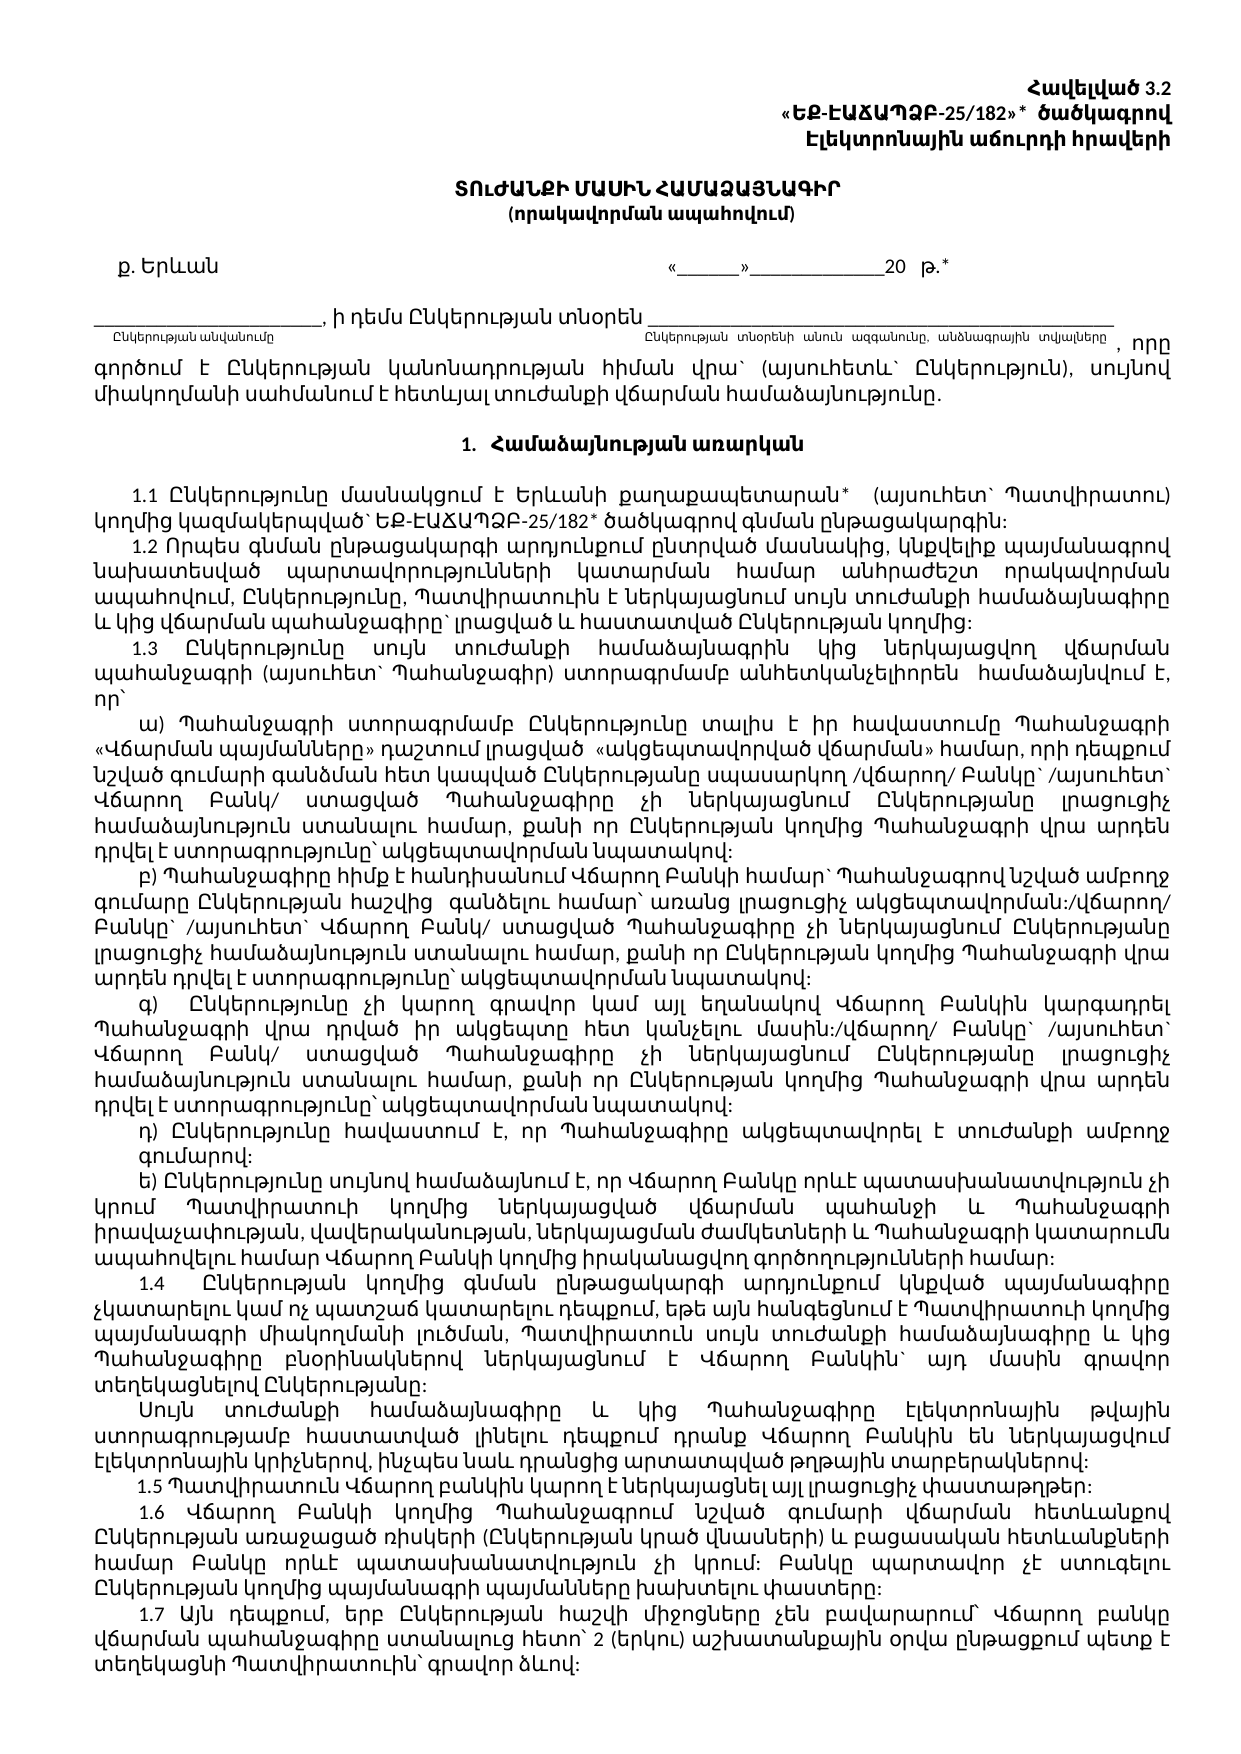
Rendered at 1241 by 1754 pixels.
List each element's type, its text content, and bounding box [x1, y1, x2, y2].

text Հավելված 3.2 [94, 75, 1171, 100]
text (որակավորման ապահովում) [94, 202, 1171, 225]
text Ընկերության անվանումը Ընկերության տնօրենի անուն ազգանունը, անձնագրային տվյալները , որը գործում է Ընկերության կանոնադրության հիման վրա` (այսուհետև` Ընկերություն), սույնով միակողմանի սահմանում է հետևյալ տուժանքի վճարման համաձայնությունը. [94, 330, 1171, 406]
text ա) Պահանջագրի ստորագրմամբ Ընկերությունը տալիս է իր հավաստումը Պահանջագրի «Վճարման պայմանները» դաշտում լրացված «ակցեպտավորված վճարման» համար, որի դեպքում նշված գումարի գանձման հետ կապված Ընկերությանը սպասարկող /վճարող/ Բանկը` /այսուհետ` Վճարող Բանկ/ ստացված Պահանջագիրը չի ներկայացնում Ընկերությանը լրացուցիչ համաձայնություն ստանալու համար, քանի որ Ընկերության կողմից Պահանջագրի վրա արդեն դրվել է ստորագրությունը՝ ակցեպտավորման նպատակով: [94, 711, 1171, 864]
text 1.4 Ընկերության կողմից գնման ընթացակարգի արդյունքում կնքված պայմանագիրը չկատարելու կամ ոչ պատշաճ կատարելու դեպքում, եթե այն հանգեցնում է Պատվիրատուի կողմից պայմանագրի միակողմանի լուծման, Պատվիրատուն սույն տուժանքի համաձայնագիրը և կից Պահանջագիրը բնօրինակներով ներկայացնում է Վճարող Բանկին` այդ մասին գրավոր տեղեկացնելով Ընկերությանը: [94, 1270, 1171, 1397]
text 1.7 Այն դեպքում, երբ Ընկերության հաշվի միջոցները չեն բավարարում՝ Վճարող բանկը վճարման պահանջագիրը ստանալուց հետո՝ 2 (երկու) աշխատանքային օրվա ընթացքում պետք է տեղեկացնի Պատվիրատուին՝ գրավոր ձևով: [94, 1601, 1171, 1677]
text ՏՈւԺԱՆՔԻ ՄԱՍԻՆ ՀԱՄԱՁԱՅՆԱԳԻՐ [94, 177, 1171, 202]
text գ) Ընկերությունը չի կարող գրավոր կամ այլ եղանակով Վճարող Բանկին կարգադրել Պահանջագրի վրա դրված իր ակցեպտը հետ կանչելու մասին:/վճարող/ Բանկը` /այսուհետ` Վճարող Բանկ/ ստացված Պահանջագիրը չի ներկայացնում Ընկերությանը լրացուցիչ համաձայնություն ստանալու համար, քանի որ Ընկերության կողմից Պահանջագրի վրա արդեն դրվել է ստորագրությունը՝ ակցեպտավորման նպատակով: [94, 991, 1171, 1118]
text 1.1 Ընկերությունը մասնակցում է Երևանի քաղաքապետարան* (այսուհետ` Պատվիրատու) կողմից կազմակերպված` ԵՔ-ԷԱՃԱՊՁԲ-25/182* ծածկագրով գնման ընթացակարգին: [94, 482, 1171, 533]
text 1.2 Որպես գնման ընթացակարգի արդյունքում ընտրված մասնակից, կնքվելիք պայմանագրով նախատեսված պարտավորությունների կատարման համար անհրաժեշտ որակավորման ապահովում, Ընկերությունը, Պատվիրատուին է ներկայացնում սույն տուժանքի համաձայնագիրը և կից վճարման պահանջագիրը` լրացված և հաստատված Ընկերության կողմից: [94, 533, 1171, 635]
text բ) Պահանջագիրը հիմք է հանդիսանում Վճարող Բանկի համար` Պահանջագրով նշված ամբողջ գումարը Ընկերության հաշվից գանձելու համար՝ առանց լրացուցիչ ակցեպտավորման:/վճարող/ Բանկը` /այսուհետ` Վճարող Բանկ/ ստացված Պահանջագիրը չի ներկայացնում Ընկերությանը լրացուցիչ համաձայնություն ստանալու համար, քանի որ Ընկերության կողմից Պահանջագրի վրա արդեն դրվել է ստորագրությունը՝ ակցեպտավորման նպատակով: [94, 864, 1171, 991]
text Էլեկտրոնային աճուրդի հրավերի [94, 126, 1171, 151]
text ______________________, ի դեմս Ընկերության տնօրեն _____________________________________________ [94, 304, 1171, 330]
text ք. Երևան «______»_____________20 թ.* [94, 254, 1171, 279]
text Սույն տուժանքի համաձայնագիրը և կից Պահանջագիրը էլեկտրոնային թվային ստորագրությամբ հաստատված լինելու դեպքում դրանք Վճարող Բանկին են ներկայացվում էլեկտրոնային կրիչներով, ինչպես նաև դրանցից արտատպված թղթային տարբերակներով: [94, 1397, 1171, 1474]
text 1.6 Վճարող Բանկի կողմից Պահանջագրում նշված գումարի վճարման հետևանքով Ընկերության առաջացած ռիսկերի (Ընկերության կրած վնասների) և բացասական հետևանքների համար Բանկը որևէ պատասխանատվություն չի կրում: Բանկը պարտավոր չէ ստուգելու Ընկերության կողմից պայմանագրի պայմանները խախտելու փաստերը: [94, 1499, 1171, 1601]
text ե) Ընկերությունը սույնով համաձայնում է, որ Վճարող Բանկը որևէ պատասխանատվություն չի կրում Պատվիրատուի կողմից ներկայացված վճարման պահանջի և Պահանջագրի իրավաչափության, վավերականության, ներկայացման ժամկետների և Պահանջագրի կատարումն ապահովելու համար Վճարող Բանկի կողմից իրականացվող գործողությունների համար: [94, 1169, 1171, 1270]
text 1.3 Ընկերությունը սույն տուժանքի համաձայնագրին կից ներկայացվող վճարման պահանջագրի (այսուհետ` Պահանջագիր) ստորագրմամբ անհետկանչելիորեն համաձայնվում է, որ՝ [94, 635, 1171, 711]
text 1.5 Պատվիրատուն Վճարող բանկին կարող է ներկայացնել այլ լրացուցիչ փաստաթղթեր: [94, 1474, 1171, 1499]
text 1. Համաձայնության առարկան [94, 432, 1171, 457]
text «ԵՔ-ԷԱՃԱՊՁԲ-25/182»* ծածկագրով [94, 100, 1171, 126]
text դ) Ընկերությունը հավաստում է, որ Պահանջագիրը ակցեպտավորել է տուժանքի ամբողջ գումարով: [138, 1118, 1171, 1169]
